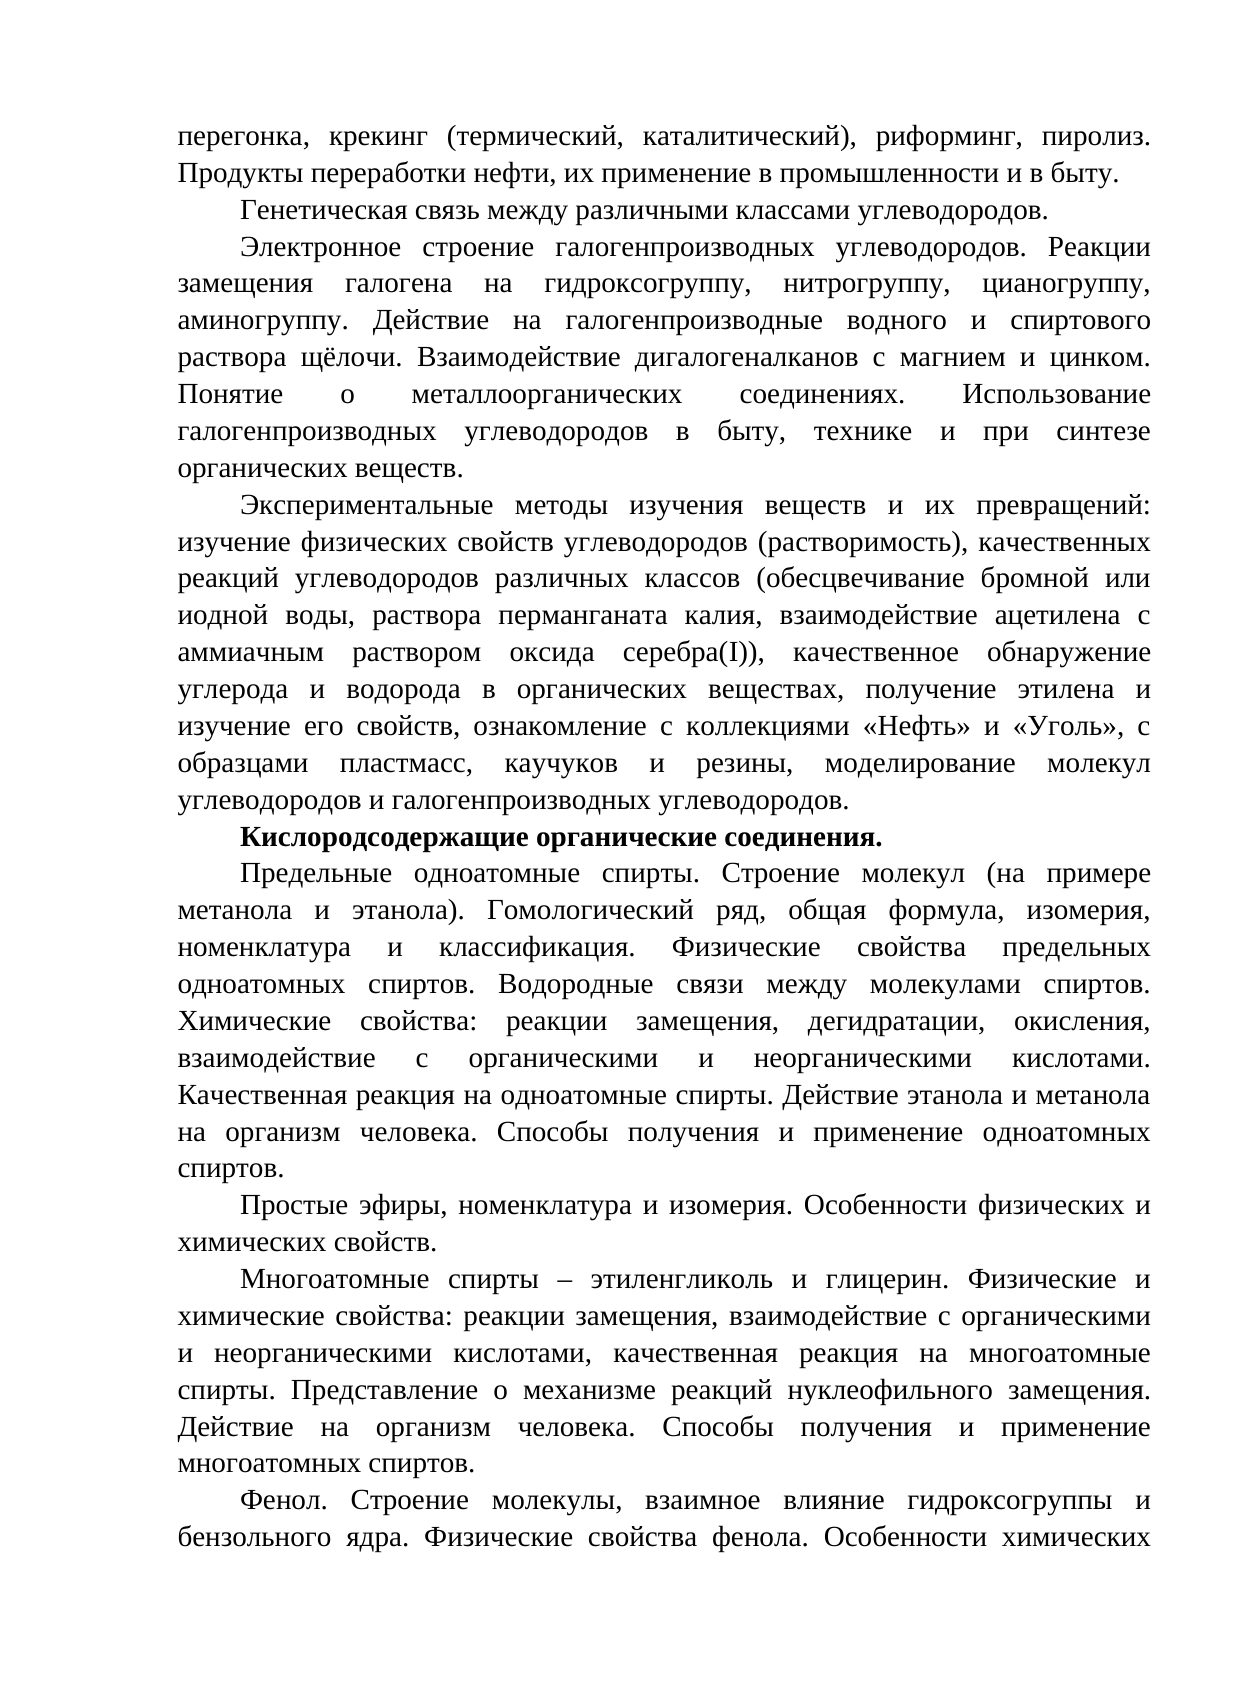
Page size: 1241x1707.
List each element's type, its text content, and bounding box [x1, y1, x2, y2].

text Генетическая связь между различными классами углеводородов. [177, 192, 1152, 225]
text Кислородсодержащие органические соединения. [177, 819, 1152, 852]
text Предельные одноатомные спирты. Строение молекул (на примере метанола и этанола). Гомологический ряд, общая формула, изомерия, номенклатура и классификация. Физические свойства предельных одноатомных спиртов. Водородные связи между молекулами спиртов. Химические свойства: реакции замещения, дегидратации, окисления, взаимодействие с органическими и неорганическими кислотами. Качественная реакция на одноатомные спирты. Действие этанола и метанола на организм человека. Способы получения и применение одноатомных спиртов. [177, 856, 1152, 1184]
text Экспериментальные методы изучения веществ и их превращений: изучение физических свойств углеводородов (растворимость), качественных реакций углеводородов различных классов (обесцвечивание бромной или иодной воды, раствора перманганата калия, взаимодействие ацетилена с аммиачным раствором оксида серебра(I)), качественное обнаружение углерода и водорода в органических веществах, получение этилена и изучение его свойств, ознакомление с коллекциями «Нефть» и «Уголь», с образцами пластмасс, каучуков и резины, моделирование молекул углеводородов и галогенпроизводных углеводородов. [177, 487, 1152, 815]
text Простые эфиры, номенклатура и изомерия. Особенности физических и химических свойств. [177, 1187, 1152, 1258]
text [177, 118, 1152, 188]
text Многоатомные спирты – этиленгликоль и глицерин. Физические и химические свойства: реакции замещения, взаимодействие с органическими и неорганическими кислотами, качественная реакция на многоатомные спирты. Представление о механизме реакций нуклеофильного замещения. Действие на организм человека. Способы получения и применение многоатомных спиртов. [177, 1261, 1152, 1479]
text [177, 1482, 1152, 1553]
text Электронное строение галогенпроизводных углеводородов. Реакции замещения галогена на гидроксогруппу, нитрогруппу, цианогруппу, аминогруппу. Действие на галогенпроизводные водного и спиртового раствора щёлочи. Взаимодействие дигалогеналканов с магнием и цинком. Понятие о металлоорганических соединениях. Использование галогенпроизводных углеводородов в быту, технике и при синтезе органических веществ. [177, 229, 1152, 483]
